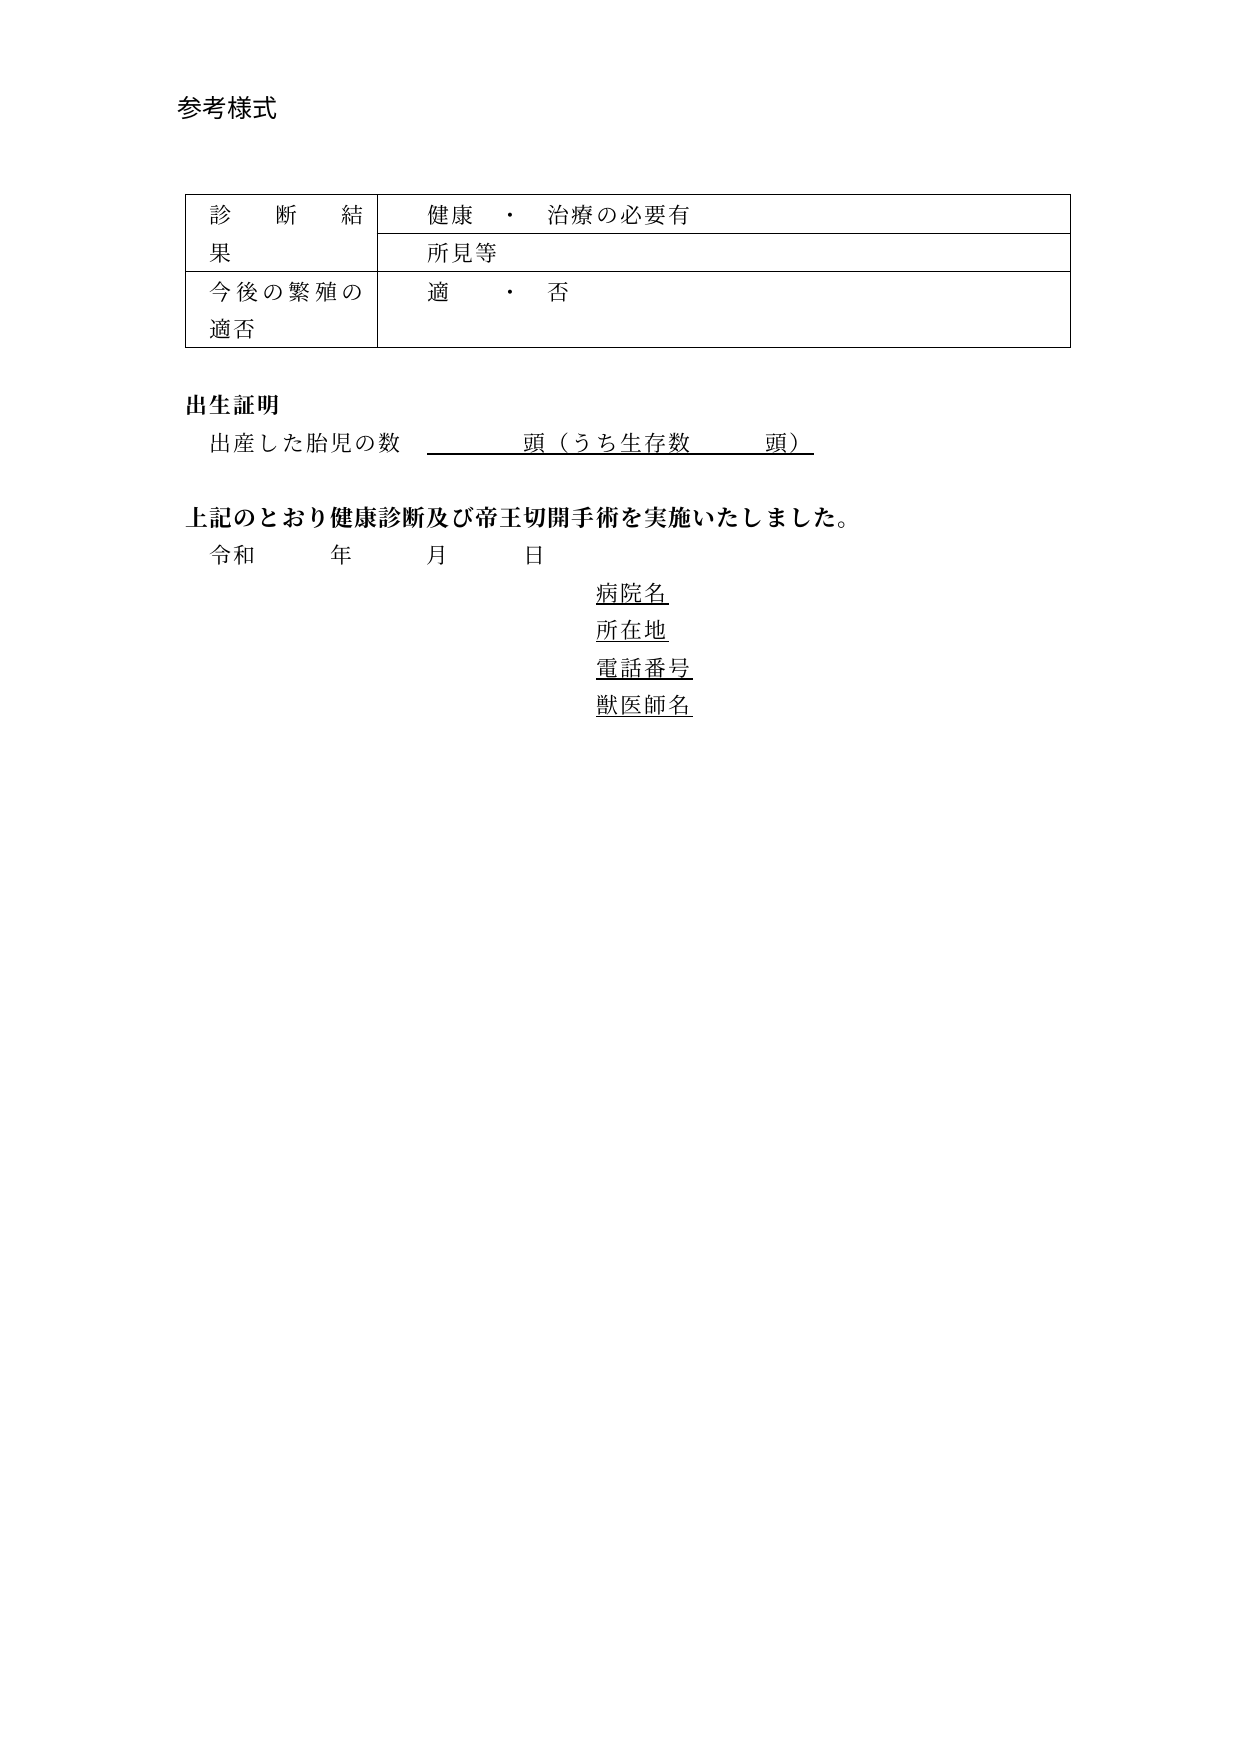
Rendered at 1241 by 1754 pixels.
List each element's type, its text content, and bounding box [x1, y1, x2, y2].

text 電話番号 [185, 648, 1055, 686]
table_cell 適 ・ 否 [378, 272, 1070, 347]
text 獣医師名 [185, 686, 1055, 723]
table_cell 所見等 [378, 234, 1070, 271]
text 出産した胎児の数 頭（うち生存数 頭） [185, 423, 1055, 461]
text 令和 年 月 日 [185, 536, 1055, 573]
table_cell 診 断 結 果 [186, 195, 377, 271]
text 病院名 [185, 573, 1055, 611]
text 上記のとおり健康診断及び帝王切開手術を実施いたしました。 [185, 498, 1055, 536]
table_cell 健康 ・ 治療の必要有 [378, 195, 1070, 232]
table_cell 今後の繁殖の適否 [186, 272, 377, 347]
text 所在地 [185, 611, 1055, 648]
text 出生証明 [185, 386, 1055, 423]
